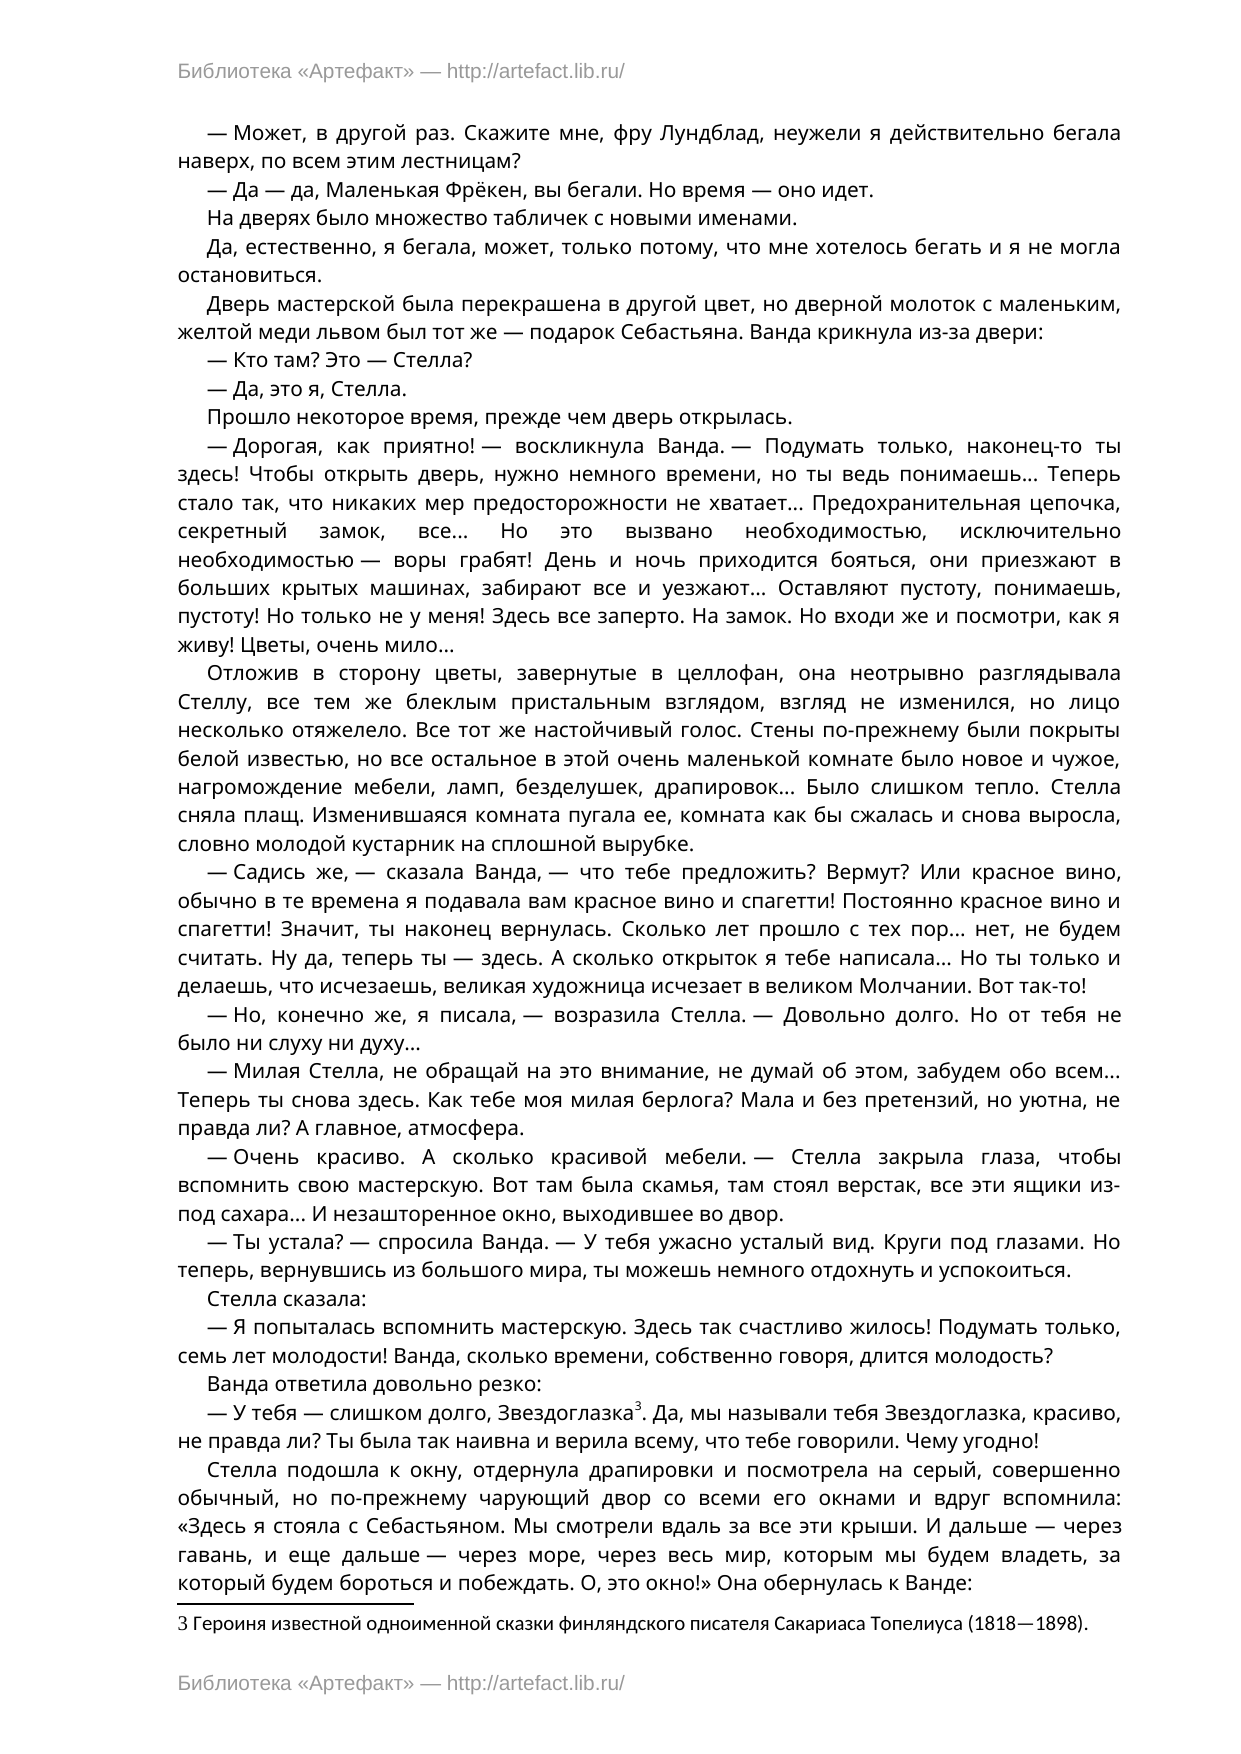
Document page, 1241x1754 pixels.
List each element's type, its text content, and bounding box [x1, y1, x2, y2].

text — Да — да, Маленькая Фрёкен, вы бегали. Но время — оно идет. [177, 175, 1122, 203]
text — Милая Стелла, не обращай на это внимание, не думай об этом, забудем обо всем... Теперь ты снова здесь. Как тебе моя милая берлога? Мала и без претензий, но уютна, не правда ли? А главное, атмосфера. [177, 1057, 1122, 1142]
text На дверях было множество табличек с новыми именами. [177, 203, 1122, 232]
text Стелла сказала: [177, 1284, 1122, 1312]
text — Очень красиво. А сколько красивой мебели. — Стелла закрыла глаза, чтобы вспомнить свою мастерскую. Вот там была скамья, там стоял верстак, все эти ящики из-под сахара... И незашторенное окно, выходившее во двор. [177, 1142, 1122, 1227]
text — Может, в другой раз. Скажите мне, фру Лундблад, неужели я действительно бегала наверх, по всем этим лестницам? [177, 118, 1122, 175]
text — Ты устала? — спросила Ванда. — У тебя ужасно усталый вид. Круги под глазами. Но теперь, вернувшись из большого мира, ты можешь немного отдохнуть и успокоиться. [177, 1227, 1122, 1284]
text — У тебя — слишком долго, Звездоглазка. Да, мы называли тебя Звездоглазка, красиво, не правда ли? Ты была так наивна и верила всему, что тебе говорили. Чему угодно! [177, 1398, 1122, 1455]
text Дверь мастерской была перекрашена в другой цвет, но дверной молоток с маленьким, желтой меди львом был тот же — подарок Себастьяна. Ванда крикнула из-за двери: [177, 289, 1122, 346]
text Прошло некоторое время, прежде чем дверь открылась. [177, 402, 1122, 431]
text — Да, это я, Стелла. [177, 374, 1122, 402]
text — Я попыталась вспомнить мастерскую. Здесь так счастливо жилось! Подумать только, семь лет молодости! Ванда, сколько времени, собственно говоря, длится молодость? [177, 1312, 1122, 1369]
text — Дорогая, как приятно! — воскликнула Ванда. — Подумать только, наконец-то ты здесь! Чтобы открыть дверь, нужно немного времени, но ты ведь понимаешь... Теперь стало так, что никаких мер предосторожности не хватает... Предохранительная цепочка, секретный замок, все... Но это вызвано необходимостью, исключительно необходимостью — воры грабят! День и ночь приходится бояться, они приезжают в больших крытых машинах, забирают все и уезжают... Оставляют пустоту, понимаешь, пустоту! Но только не у меня! Здесь все заперто. На замок. Но входи же и посмотри, как я живу! Цветы, очень мило... [177, 431, 1122, 658]
text — Но, конечно же, я писала, — возразила Стелла. — Довольно долго. Но от тебя не было ни слуху ни духу... [177, 1000, 1122, 1057]
text Да, естественно, я бегала, может, только потому, что мне хотелось бегать и я не могла остановиться. [177, 232, 1122, 289]
text Стелла подошла к окну, отдернула драпировки и посмотрела на серый, совершенно обычный, но по-прежнему чарующий двор со всеми его окнами и вдруг вспомнила: «Здесь я стояла с Себастьяном. Мы смотрели вдаль за все эти крыши. И дальше — через гавань, и еще дальше — через море, через весь мир, которым мы будем владеть, за который будем бороться и побеждать. О, это окно!» Она обернулась к Ванде: [177, 1455, 1122, 1597]
text — Садись же, — сказала Ванда, — что тебе предложить? Вермут? Или красное вино, обычно в те времена я подавала вам красное вино и спагетти! Постоянно красное вино и спагетти! Значит, ты наконец вернулась. Сколько лет прошло с тех пор... нет, не будем считать. Ну да, теперь ты — здесь. А сколько открыток я тебе написала... Но ты только и делаешь, что исчезаешь, великая художница исчезает в великом Молчании. Вот так-то! [177, 857, 1122, 1000]
text — Кто там? Это — Стелла? [177, 346, 1122, 374]
text Ванда ответила довольно резко: [177, 1369, 1122, 1398]
text Отложив в сторону цветы, завернутые в целлофан, она неотрывно разглядывала Стеллу, все тем же блеклым пристальным взглядом, взгляд не изменился, но лицо несколько отяжелело. Все тот же настойчивый голос. Стены по-прежнему были покрыты белой известью, но все остальное в этой очень маленькой комнате было новое и чужое, нагромождение мебели, ламп, безделушек, драпировок... Было слишком тепло. Стелла сняла плащ. Изменившаяся комната пугала ее, комната как бы сжалась и снова выросла, словно молодой кустарник на сплошной вырубке. [177, 658, 1122, 857]
